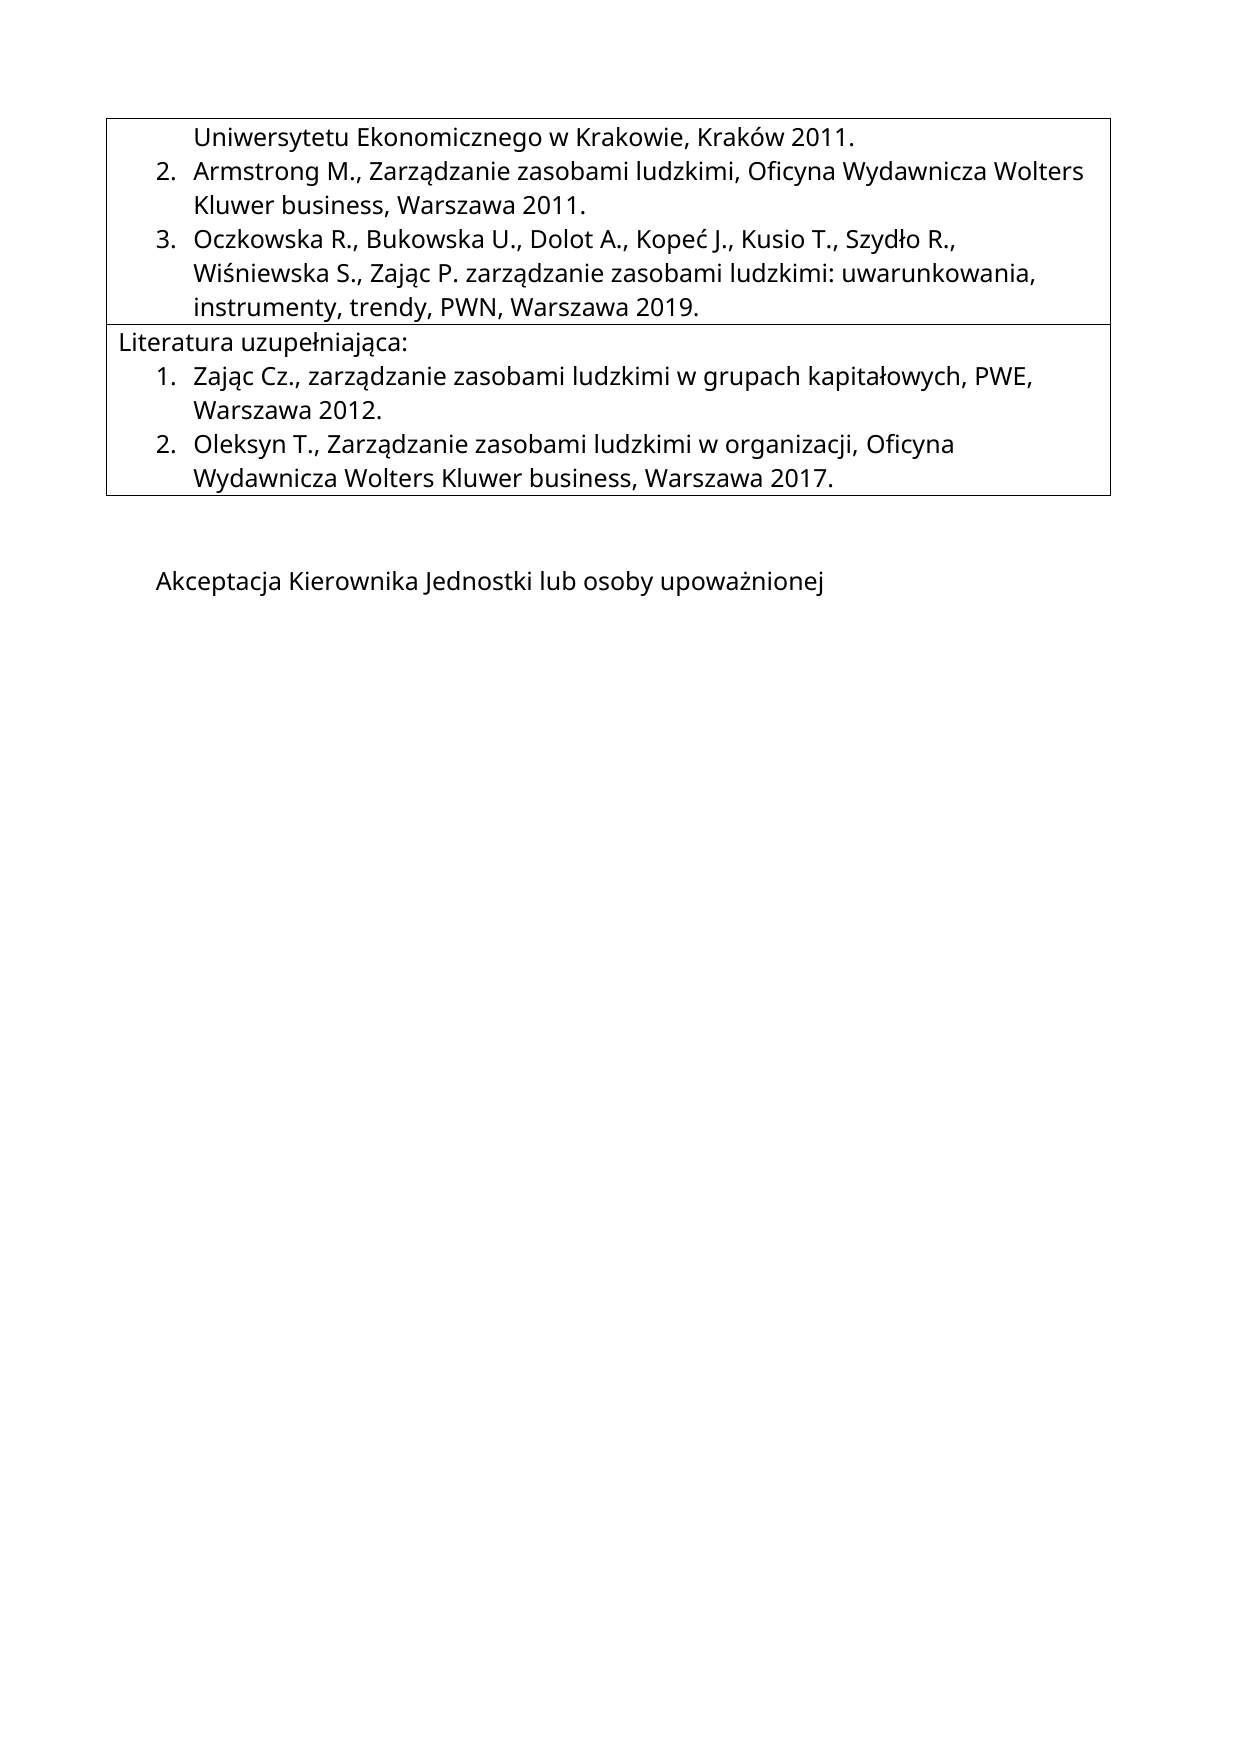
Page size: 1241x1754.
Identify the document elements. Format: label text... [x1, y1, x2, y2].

table_cell Literatura uzupełniająca: Zając Cz., zarządzanie zasobami ludzkimi w grupach kapitałowych, PWE, Warszawa 2012. Oleksyn T., Zarządzanie zasobami ludzkimi w organizacji, Oficyna Wydawnicza Wolters Kluwer business, Warszawa 2017. [107, 325, 1110, 495]
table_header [107, 119, 1110, 323]
text Akceptacja Kierownika Jednostki lub osoby upoważnionej [156, 564, 1122, 598]
